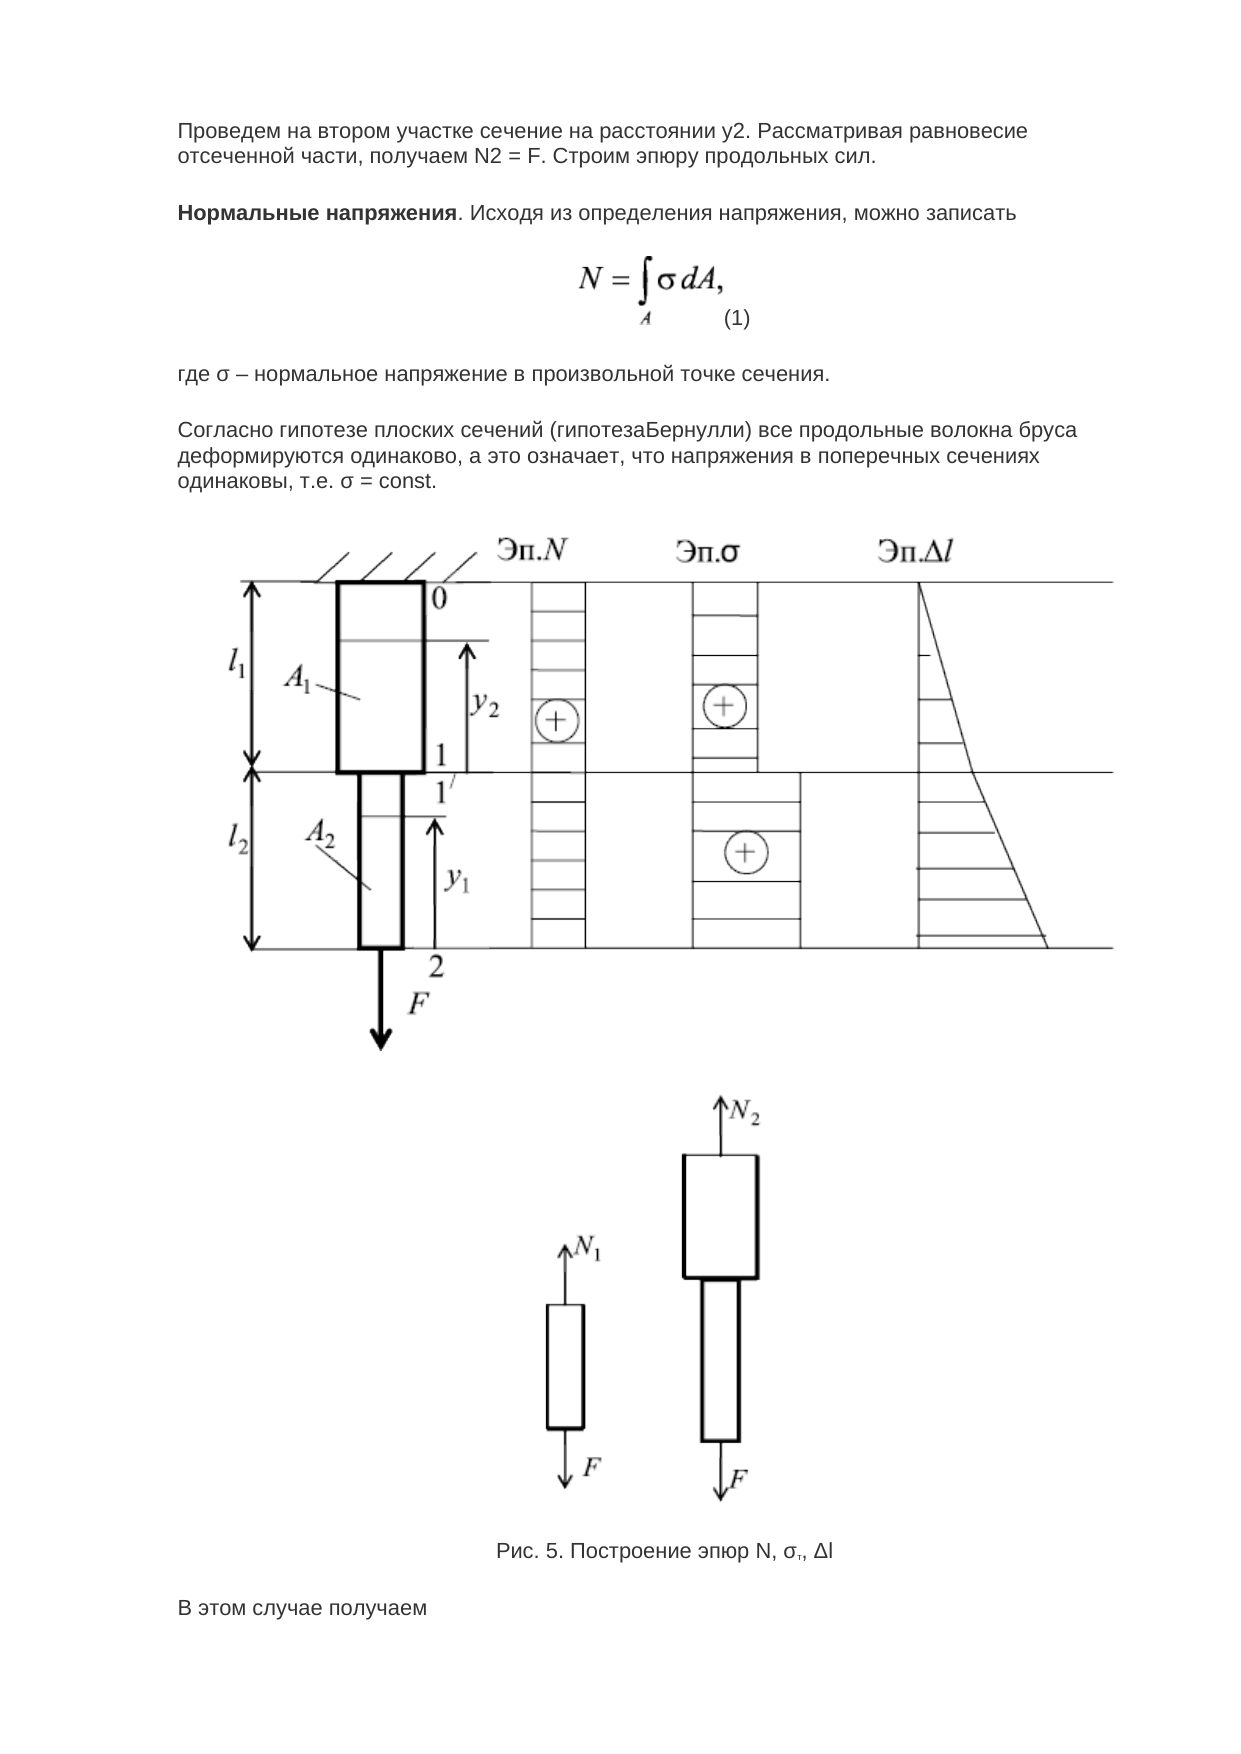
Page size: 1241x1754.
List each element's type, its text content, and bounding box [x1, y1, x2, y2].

text Рис. 5. Построение эпюр N, σт, Δl [177, 1538, 1152, 1563]
text где σ – нормальное напряжение в произвольной точке сечения. [177, 361, 1152, 386]
text Согласно гипотезе плоских сечений (гипотезаБернулли) все продольные волокна бруса деформируются одинаково, а это означает, что напряжения в поперечных сечениях одинаковы, т.е. σ = const. [177, 417, 1152, 493]
text (1) [724, 256, 1152, 330]
picture [578, 256, 724, 325]
text Проведем на втором участке сечение на расстоянии y2. Рассматривая равновесие отсеченной части, получаем N2 = F. Строим эпюру продольных сил. [177, 118, 1152, 168]
text (1) [177, 256, 728, 330]
picture [545, 1086, 778, 1503]
text Нормальные напряжения. Исходя из определения напряжения, можно записать [177, 200, 1152, 225]
picture [209, 524, 1114, 1051]
text В этом случае получаем [177, 1595, 1152, 1620]
